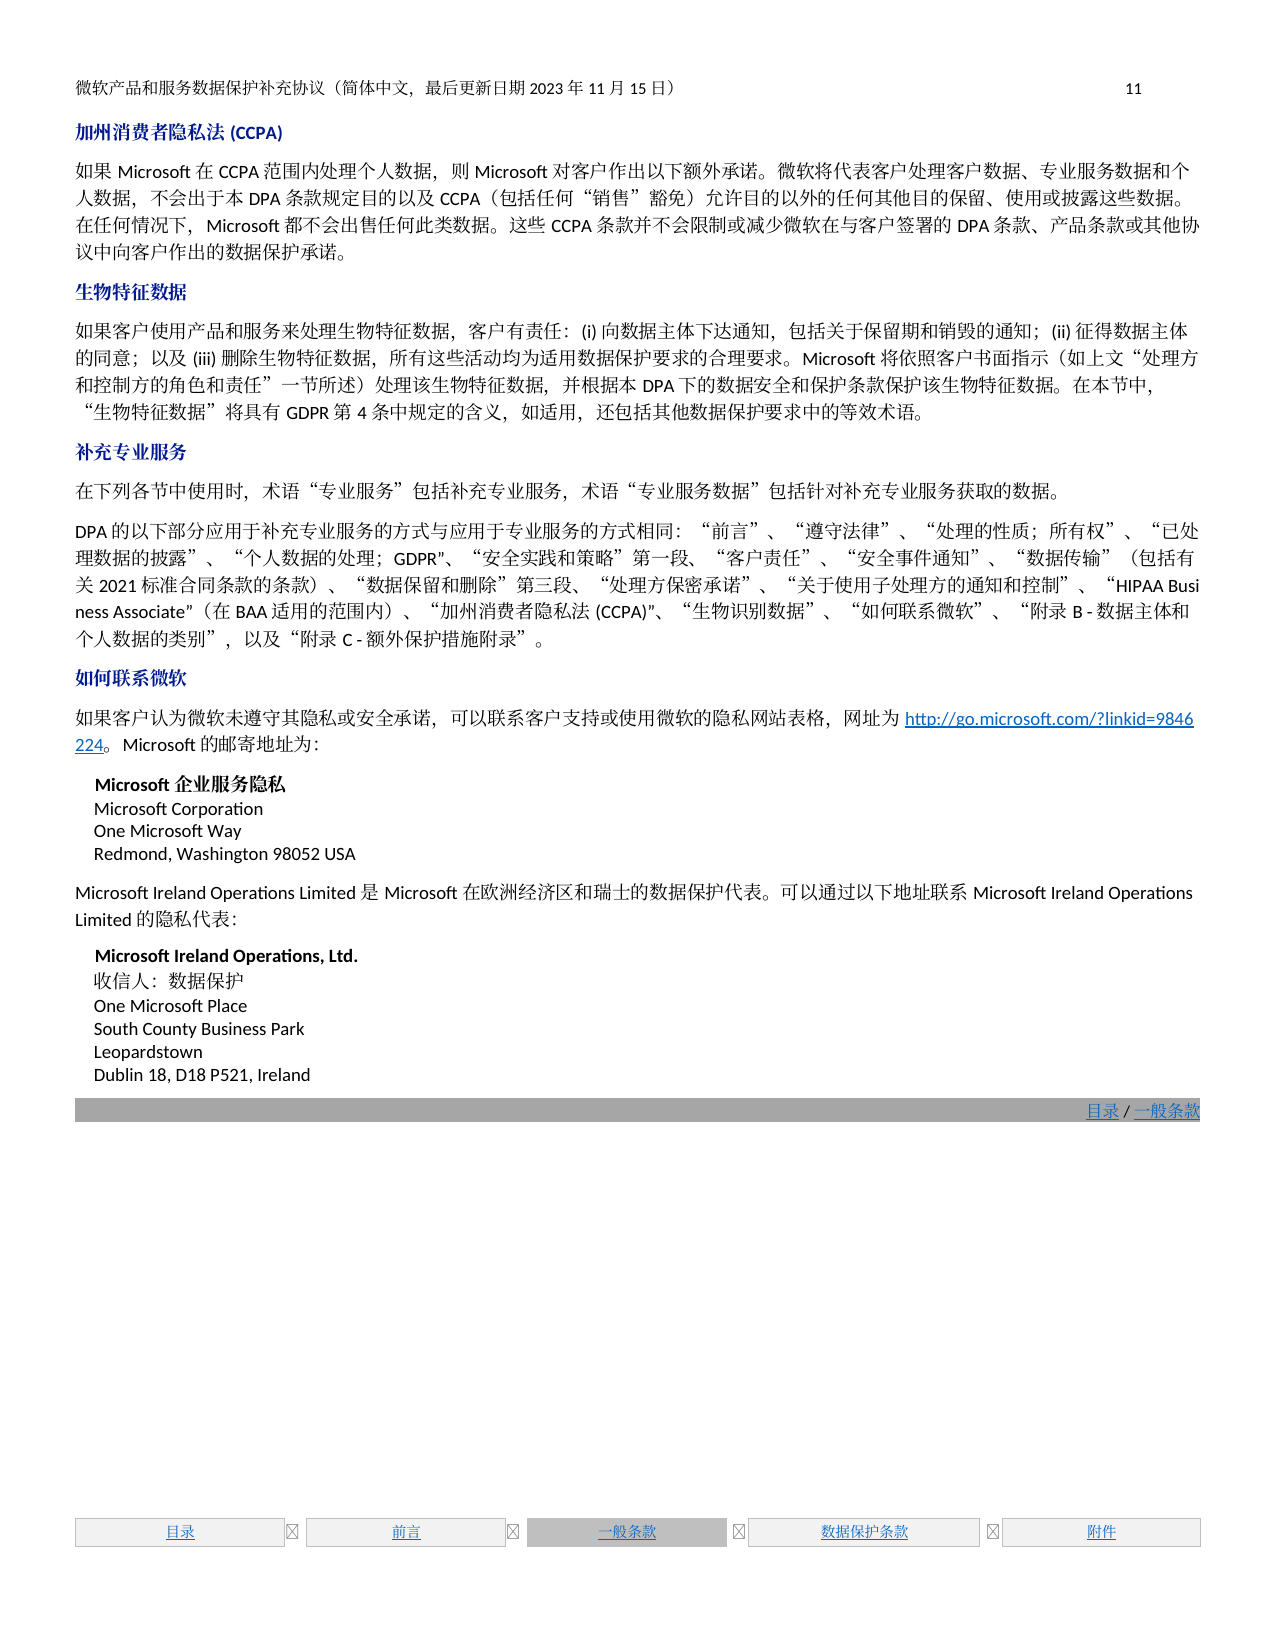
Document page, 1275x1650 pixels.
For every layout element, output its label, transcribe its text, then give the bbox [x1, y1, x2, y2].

subtitle 生物特征数据 [75, 278, 1200, 304]
subtitle 如何联系微软 [75, 664, 1200, 691]
subtitle 加州消费者隐私法 (CCPA) [75, 118, 1200, 145]
list Microsoft Corporation [94, 797, 1200, 820]
text 如果客户使用产品和服务来处理生物特征数据，客户有责任：(i) 向数据主体下达通知，包括关于保留期和销毁的通知；(ii) 征得数据主体的同意；以及 (iii) 删除生物特征数据，所有这些活动均为适用数据保护要求的合理要求。Microsoft 将依照客户书面指示（如上文“处理方和控制方的角色和责任”一节所述）处理该生物特征数据，并根据本 DPA 下的数据安全和保护条款保护该生物特征数据。在本节中，“生物特征数据”将具有 GDPR 第 4 条中规定的含义，如适用，还包括其他数据保护要求中的等效术语。 [75, 317, 1200, 425]
list Dublin 18, D18 P521, Ireland [94, 1063, 1200, 1086]
subtitle 补充专业服务 [75, 437, 1200, 464]
list One Microsoft Way [94, 820, 1200, 843]
list 目录 / 一般条款 [75, 1098, 1200, 1122]
list Microsoft Ireland Operations, Ltd. [94, 944, 1200, 967]
list Redmond, Washington 98052 USA [94, 843, 1200, 866]
list Microsoft 企业服务隐私 [94, 770, 1200, 797]
list 在下列各节中使用时，术语“专业服务”包括补充专业服务，术语“专业服务数据”包括针对补充专业服务获取的数据。 [75, 477, 1200, 504]
list DPA 的以下部分应用于补充专业服务的方式与应用于专业服务的方式相同：“前言”、“遵守法律”、“处理的性质；所有权”、“已处理数据的披露”、“个人数据的处理；GDPR”、“安全实践和策略”第一段、“客户责任”、“安全事件通知”、“数据传输”（包括有关 2021 标准合同条款的条款）、“数据保留和删除”第三段、“处理方保密承诺”、“关于使用子处理方的通知和控制”、“HIPAA Business Associate”（在 BAA 适用的范围内）、“加州消费者隐私法 (CCPA)”、“生物识别数据”、“如何联系微软”、“附录 B - 数据主体和个人数据的类别”，以及“附录 C - 额外保护措施附录”。 [75, 516, 1200, 651]
list Microsoft Ireland Operations Limited 是 Microsoft 在欧洲经济区和瑞士的数据保护代表。可以通过以下地址联系 Microsoft Ireland Operations Limited 的隐私代表： [75, 878, 1200, 932]
list South County Business Park [94, 1017, 1200, 1040]
list Leopardstown [94, 1040, 1200, 1063]
list 如果客户认为微软未遵守其隐私或安全承诺，可以联系客户支持或使用微软的隐私网站表格，网址为 http://go.microsoft.com/?linkid=9846224。Microsoft 的邮寄地址为： [75, 703, 1200, 757]
list One Microsoft Place [94, 994, 1200, 1017]
list 如果 Microsoft 在 CCPA 范围内处理个人数据，则 Microsoft 对客户作出以下额外承诺。微软将代表客户处理客户数据、专业服务数据和个人数据，不会出于本 DPA 条款规定目的以及 CCPA（包括任何“销售”豁免）允许目的以外的任何其他目的保留、使用或披露这些数据。在任何情况下，Microsoft 都不会出售任何此类数据。这些 CCPA 条款并不会限制或减少微软在与客户签署的 DPA 条款、产品条款或其他协议中向客户作出的数据保护承诺。 [75, 157, 1200, 265]
list 收信人：数据保护 [94, 967, 1200, 994]
